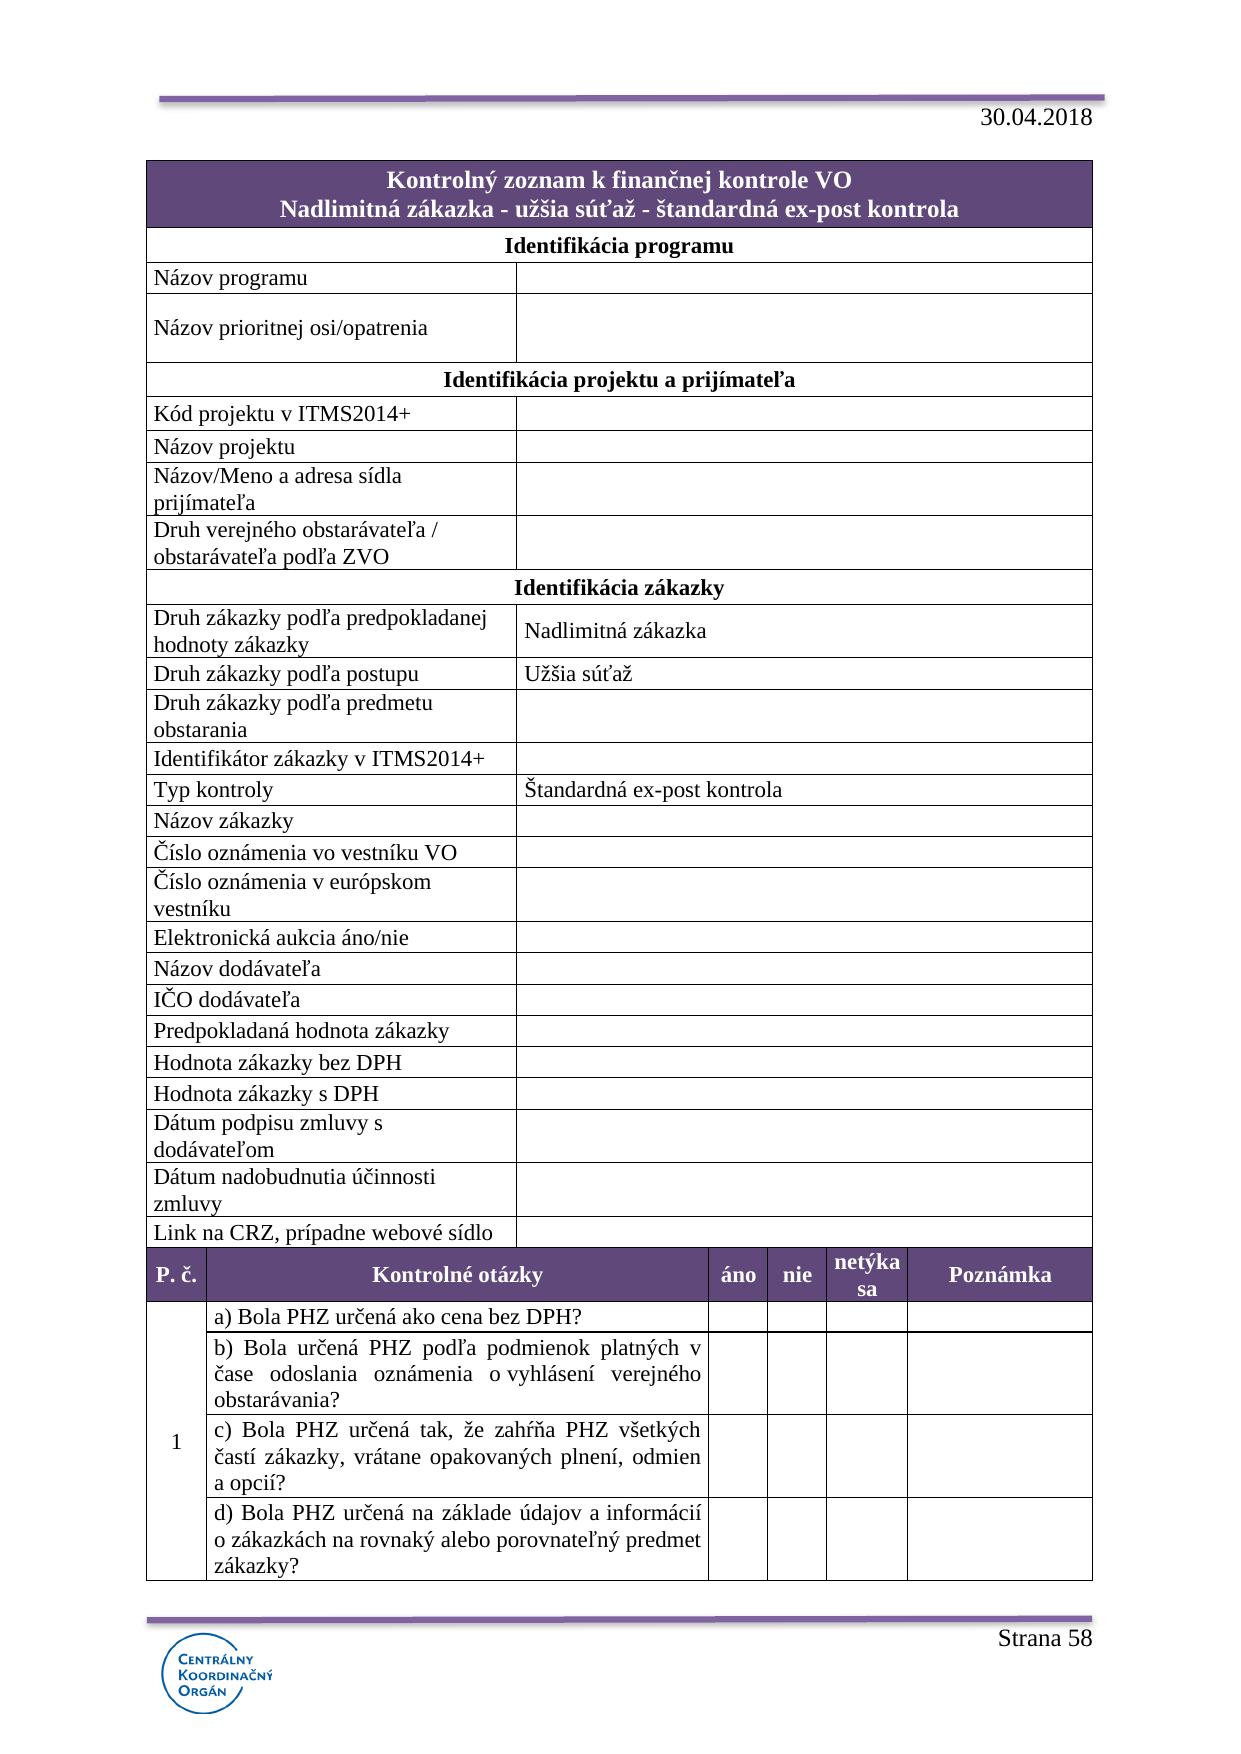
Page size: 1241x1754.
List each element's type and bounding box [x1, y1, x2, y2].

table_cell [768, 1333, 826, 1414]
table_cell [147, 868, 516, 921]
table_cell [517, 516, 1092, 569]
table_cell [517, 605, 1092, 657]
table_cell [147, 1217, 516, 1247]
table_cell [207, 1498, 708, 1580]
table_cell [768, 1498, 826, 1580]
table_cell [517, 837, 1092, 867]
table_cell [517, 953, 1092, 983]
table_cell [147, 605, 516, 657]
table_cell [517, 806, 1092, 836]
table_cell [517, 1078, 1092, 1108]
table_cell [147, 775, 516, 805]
picture [159, 1631, 272, 1713]
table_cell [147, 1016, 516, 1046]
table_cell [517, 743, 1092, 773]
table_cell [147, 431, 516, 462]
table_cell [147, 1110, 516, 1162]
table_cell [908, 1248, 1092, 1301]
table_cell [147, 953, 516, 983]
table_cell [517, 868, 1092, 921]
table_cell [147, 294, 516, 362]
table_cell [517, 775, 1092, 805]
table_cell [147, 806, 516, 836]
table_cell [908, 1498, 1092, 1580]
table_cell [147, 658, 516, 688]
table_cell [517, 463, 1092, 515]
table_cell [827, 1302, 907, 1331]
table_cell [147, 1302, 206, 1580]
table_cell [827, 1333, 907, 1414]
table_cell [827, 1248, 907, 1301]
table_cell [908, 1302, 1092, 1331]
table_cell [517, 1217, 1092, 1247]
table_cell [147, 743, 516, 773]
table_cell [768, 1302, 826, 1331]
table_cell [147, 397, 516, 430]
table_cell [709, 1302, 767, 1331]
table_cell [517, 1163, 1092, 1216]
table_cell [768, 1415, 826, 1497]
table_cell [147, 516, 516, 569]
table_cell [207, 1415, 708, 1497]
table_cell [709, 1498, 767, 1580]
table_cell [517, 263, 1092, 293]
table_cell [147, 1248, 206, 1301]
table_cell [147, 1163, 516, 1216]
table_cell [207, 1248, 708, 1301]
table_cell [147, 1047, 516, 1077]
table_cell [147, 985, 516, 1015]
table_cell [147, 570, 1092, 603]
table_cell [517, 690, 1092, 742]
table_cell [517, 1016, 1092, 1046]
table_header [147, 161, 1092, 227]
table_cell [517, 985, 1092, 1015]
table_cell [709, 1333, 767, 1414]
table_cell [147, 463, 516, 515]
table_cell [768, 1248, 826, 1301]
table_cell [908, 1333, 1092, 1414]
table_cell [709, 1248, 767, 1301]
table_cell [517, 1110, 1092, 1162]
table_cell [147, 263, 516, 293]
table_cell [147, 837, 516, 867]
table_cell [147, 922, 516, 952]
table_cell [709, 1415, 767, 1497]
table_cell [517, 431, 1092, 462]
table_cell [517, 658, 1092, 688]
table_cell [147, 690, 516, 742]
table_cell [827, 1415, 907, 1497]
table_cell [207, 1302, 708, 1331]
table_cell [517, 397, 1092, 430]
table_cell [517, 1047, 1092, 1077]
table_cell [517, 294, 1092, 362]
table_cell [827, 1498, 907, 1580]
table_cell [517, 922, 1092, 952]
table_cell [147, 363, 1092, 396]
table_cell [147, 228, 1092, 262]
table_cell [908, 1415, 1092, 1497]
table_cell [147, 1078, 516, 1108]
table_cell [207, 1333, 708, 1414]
